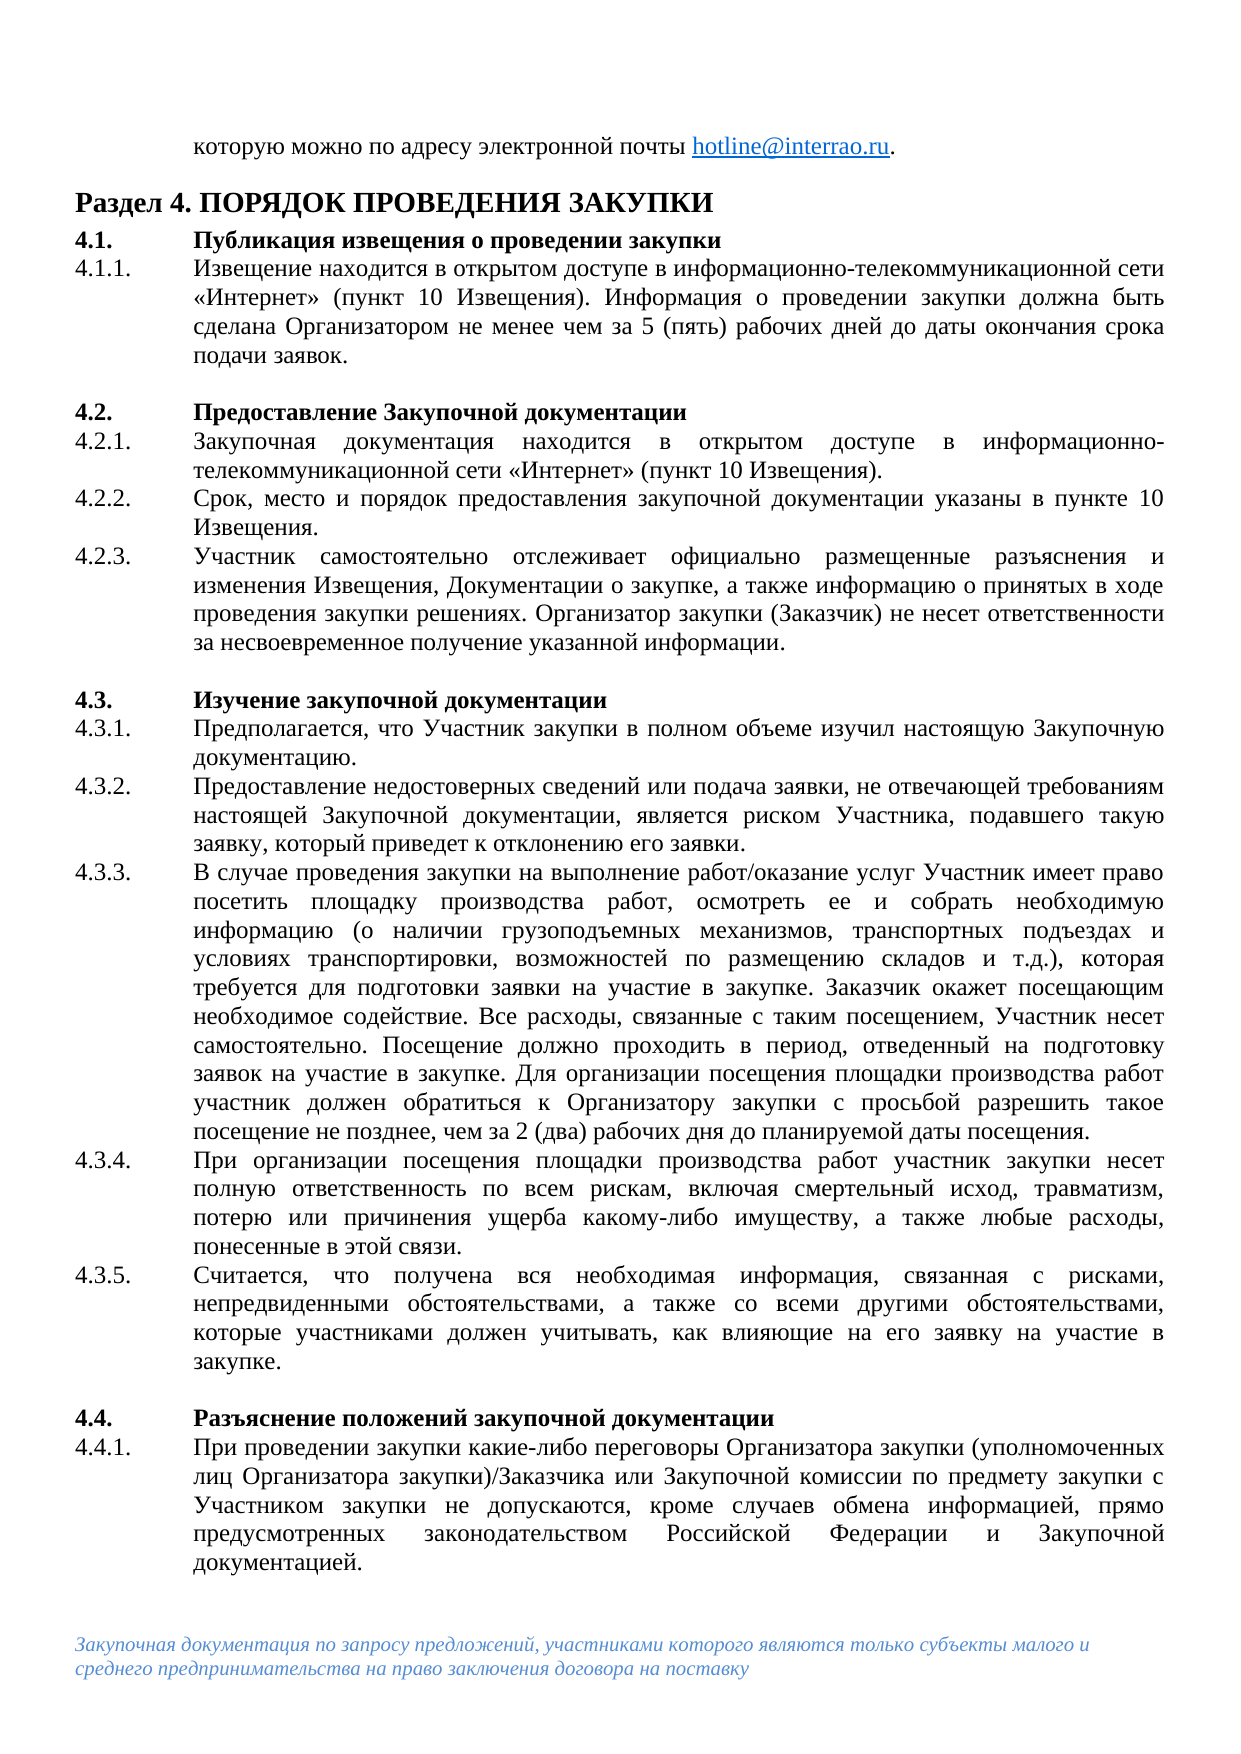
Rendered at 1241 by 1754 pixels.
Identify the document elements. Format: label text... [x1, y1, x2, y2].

list При проведении закупки какие-либо переговоры Организатора закупки (уполномоченных лиц Организатора закупки)/Заказчика или Закупочной комиссии по предмету закупки с Участником закупки не допускаются, кроме случаев обмена информацией, прямо предусмотренных законодательством Российской Федерации и Закупочной документацией. [75, 1432, 1165, 1576]
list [75, 131, 1165, 160]
list Публикация извещения о проведении закупки [75, 225, 1165, 253]
list Срок, место и порядок предоставления закупочной документации указаны в пункте 10 Извещения. [75, 483, 1165, 541]
list Предоставление Закупочной документации [75, 397, 1165, 426]
list При организации посещения площадки производства работ участник закупки несет полную ответственность по всем рискам, включая смертельный исход, травматизм, потерю или причинения ущерба какому-либо имуществу, а также любые расходы, понесенные в этой связи. [75, 1145, 1165, 1260]
list Изучение закупочной документации [75, 685, 1165, 713]
list Извещение находится в открытом доступе в информационно-телекоммуникационной сети «Интернет» (пункт 10 Извещения). Информация о проведении закупки должна быть сделана Организатором не менее чем за 5 (пять) рабочих дней до даты окончания срока подачи заявок. [75, 253, 1165, 368]
list Предоставление недостоверных сведений или подача заявки, не отвечающей требованиям настоящей Закупочной документации, является риском Участника, подавшего такую заявку, который приведет к отклонению его заявки. [75, 771, 1165, 857]
list Разъяснение положений закупочной документации [75, 1403, 1165, 1432]
list Считается, что получена вся необходимая информация, связанная с рисками, непредвиденными обстоятельствами, а также со всеми другими обстоятельствами, которые участниками должен учитывать, как влияющие на его заявку на участие в закупке. [75, 1260, 1165, 1375]
list В случае проведения закупки на выполнение работ/оказание услуг Участник имеет право посетить площадку производства работ, осмотреть ее и собрать необходимую информацию (о наличии грузоподъемных механизмов, транспортных подъездах и условиях транспортировки, возможностей по размещению складов и т.д.), которая требуется для подготовки заявки на участие в закупке. Заказчик окажет посещающим необходимое содействие. Все расходы, связанные с таким посещением, Участник несет самостоятельно. Посещение должно проходить в период, отведенный на подготовку заявок на участие в закупке. Для организации посещения площадки производства работ участник должен обратиться к Организатору закупки с просьбой разрешить такое посещение не позднее, чем за 2 (два) рабочих дня до планируемой даты посещения. [75, 857, 1165, 1145]
list Участник самостоятельно отслеживает официально размещенные разъяснения и изменения Извещения, Документации о закупке, а также информацию о принятых в ходе проведения закупки решениях. Организатор закупки (Заказчик) не несет ответственности за несвоевременное получение указанной информации. [75, 541, 1165, 656]
subtitle Раздел 4. ПОРЯДОК ПРОВЕДЕНИЯ ЗАКУПКИ [75, 185, 1165, 218]
list Предполагается, что Участник закупки в полном объеме изучил настоящую Закупочную документацию. [75, 713, 1165, 771]
list Закупочная документация находится в открытом доступе в информационно-телекоммуникационной сети «Интернет» (пункт 10 Извещения). [75, 426, 1165, 483]
